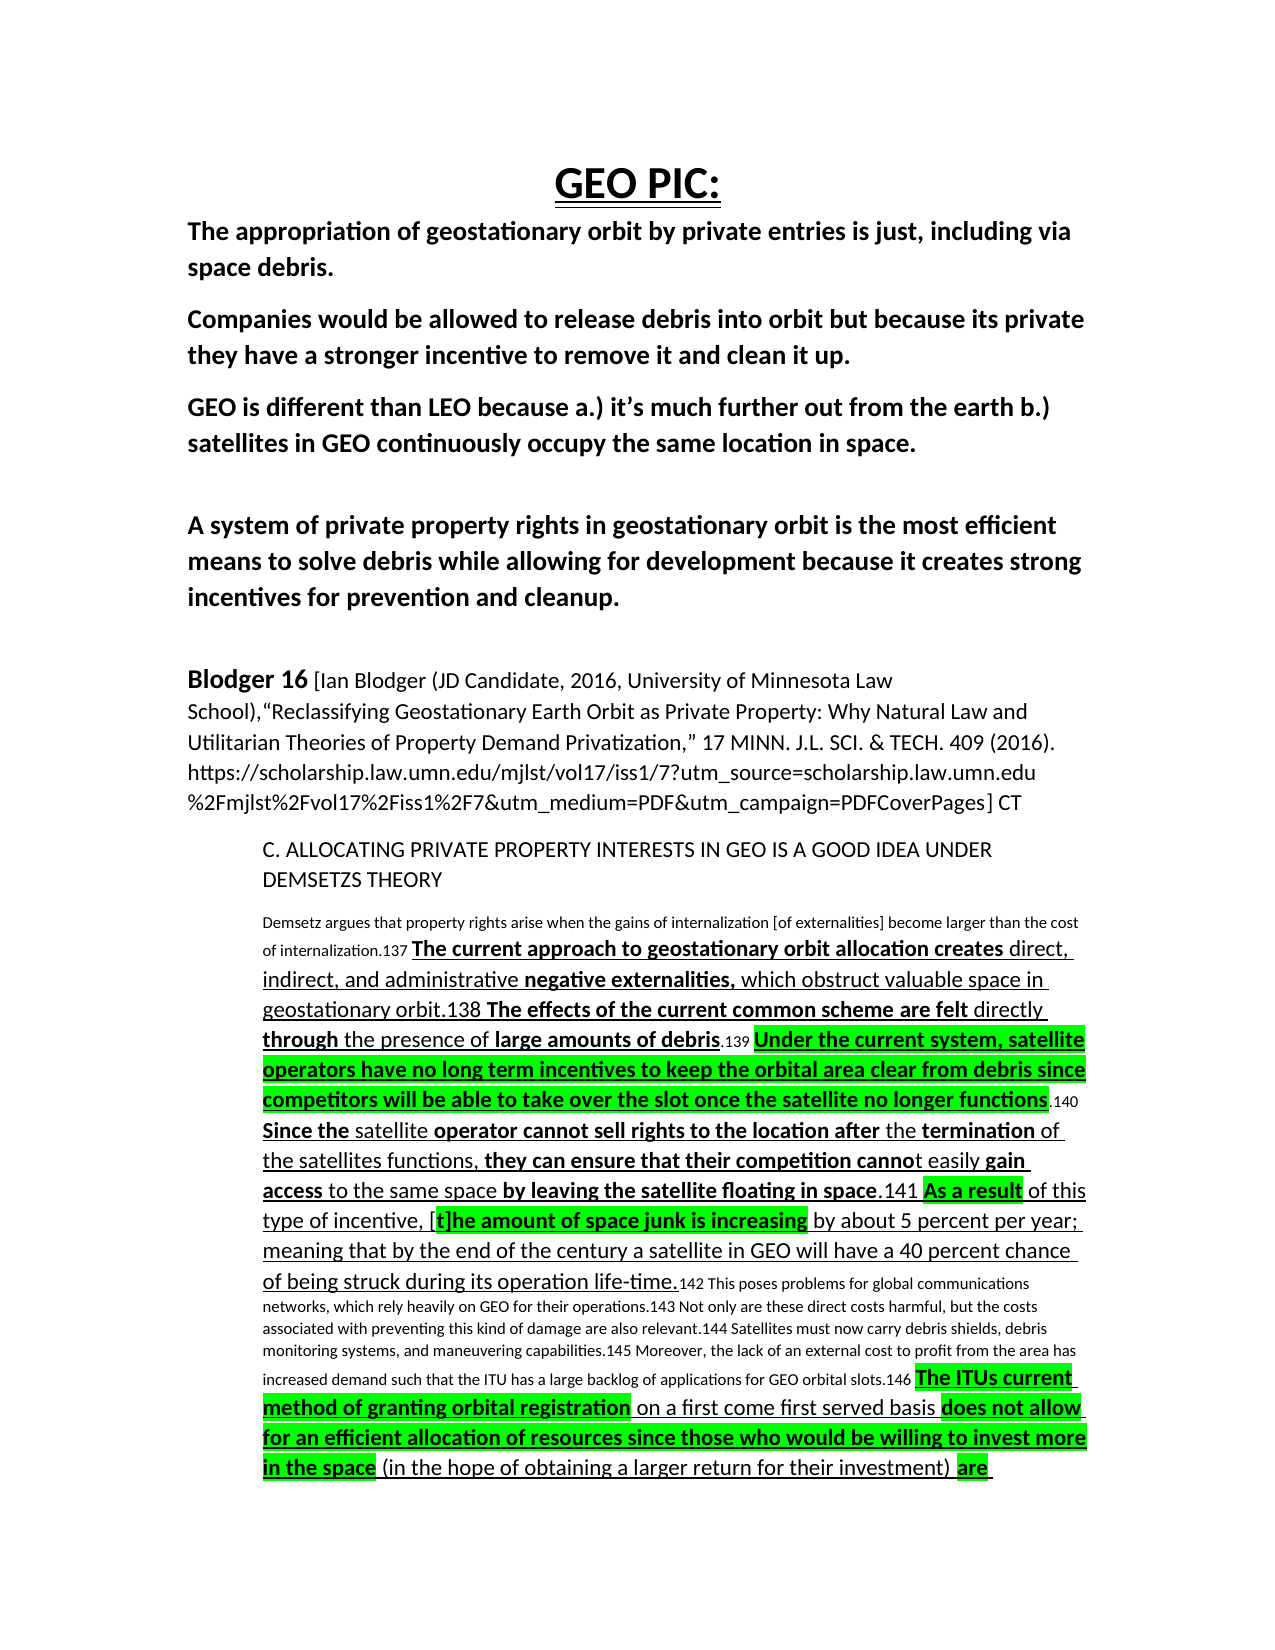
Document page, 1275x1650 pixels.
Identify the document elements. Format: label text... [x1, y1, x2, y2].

text C. ALLOCATING PRIVATE PROPERTY INTERESTS IN GEO IS A GOOD IDEA UNDER DEMSETZS THEORY [262, 835, 1087, 893]
subtitle GEO is different than LEO because a.) it’s much further out from the earth b.) satellites in GEO continuously occupy the same location in space. [187, 390, 1087, 459]
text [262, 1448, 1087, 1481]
subtitle GEO PIC: [187, 154, 1087, 210]
text The appropriation of geostationary orbit by private entries is just, including via space debris. [187, 214, 1087, 283]
subtitle A system of private property rights in geostationary orbit is the most efficient means to solve debris while allowing for development because it creates strong incentives for prevention and cleanup. [187, 508, 1087, 613]
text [262, 912, 1087, 1434]
text Blodger 16 [Ian Blodger (JD Candidate, 2016, University of Minnesota Law School),“Reclassifying Geostationary Earth Orbit as Private Property: Why Natural Law and Utilitarian Theories of Property Demand Privatization,” 17 MINN. J.L. SCI. & TECH. 409 (2016). https://scholarship.law.umn.edu/mjlst/vol17/iss1/7?utm_source=scholarship.law.umn.edu%2Fmjlst%2Fvol17%2Fiss1%2F7&utm_medium=PDF&utm_campaign=PDFCoverPages] CT [187, 662, 1087, 816]
text Companies would be allowed to release debris into orbit but because its private they have a stronger incentive to remove it and clean it up. [187, 302, 1087, 371]
